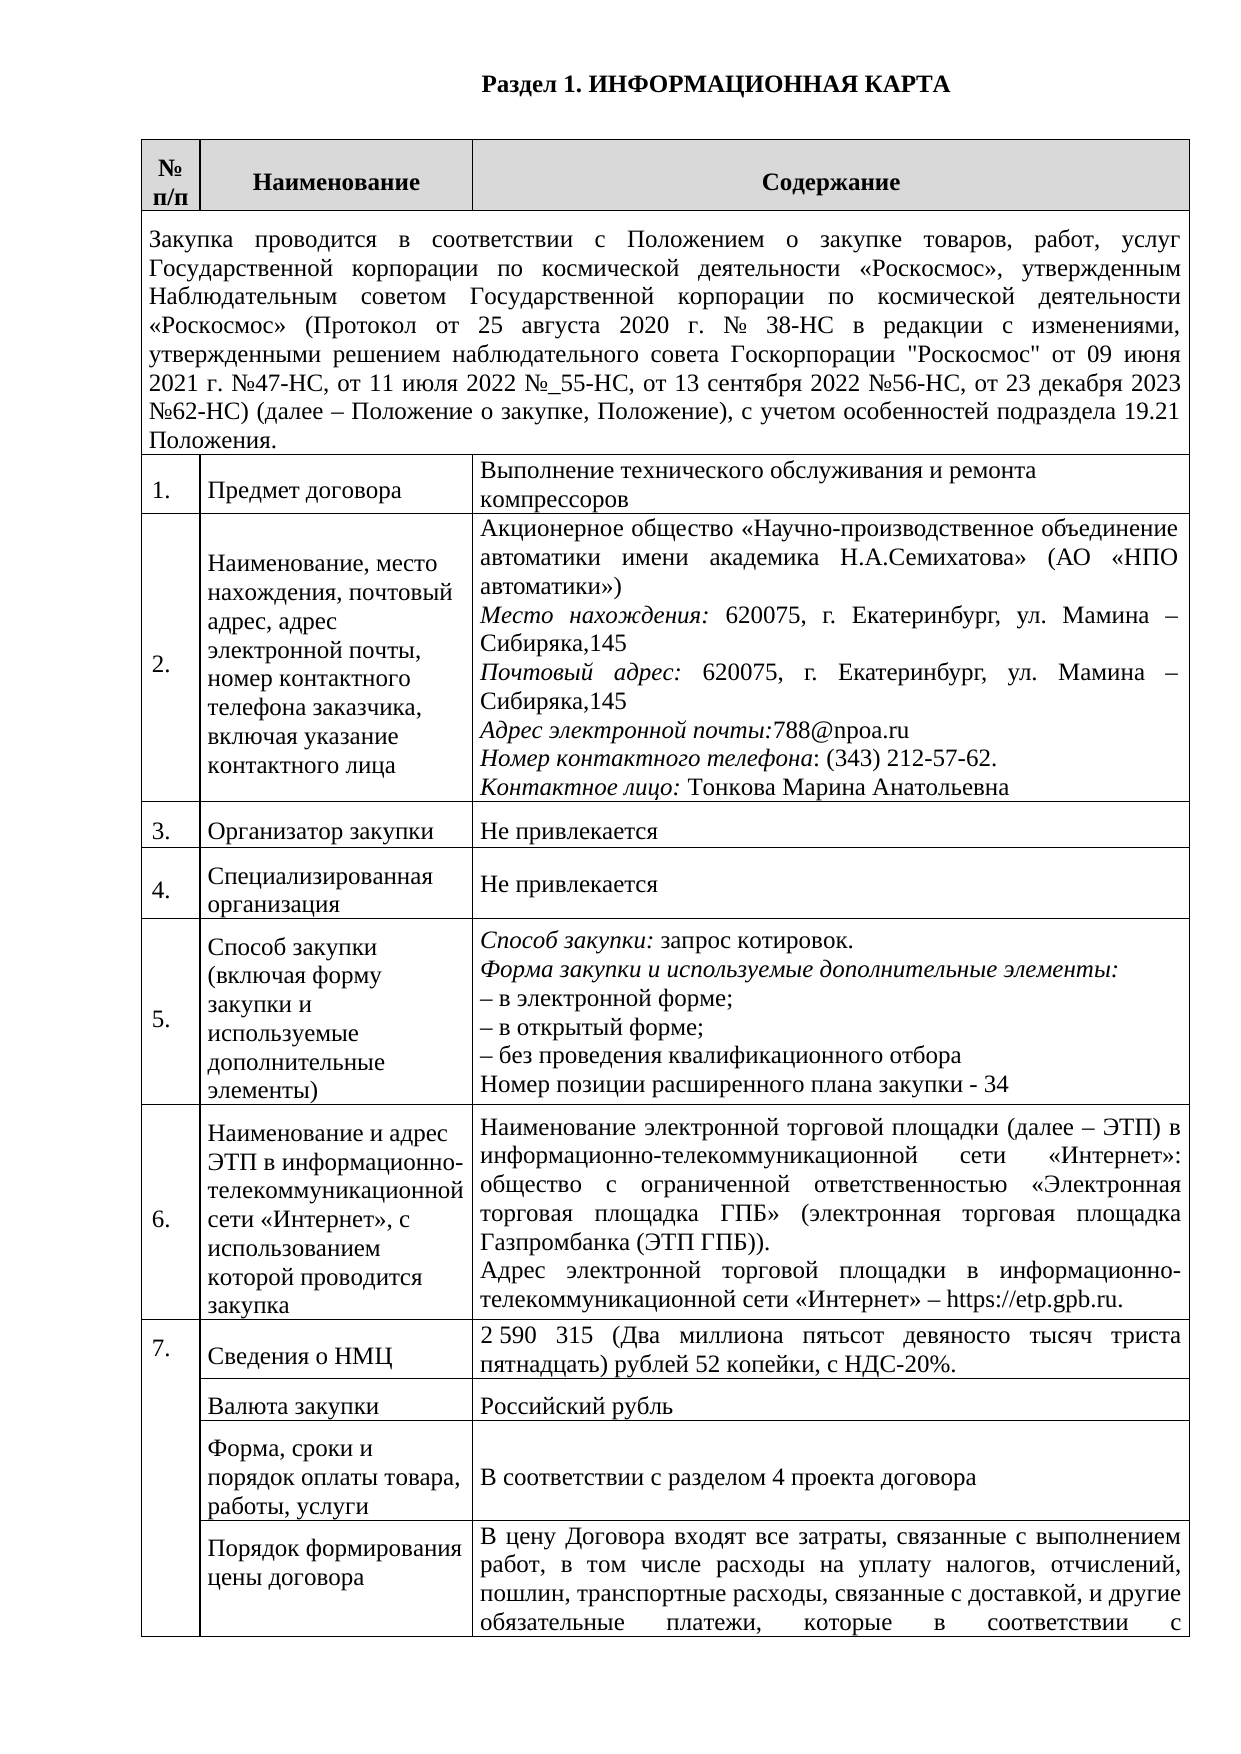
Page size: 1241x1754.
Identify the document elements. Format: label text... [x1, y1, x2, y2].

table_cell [201, 1521, 472, 1636]
table_cell [142, 1320, 199, 1636]
table_cell 2 590 315 (Два миллиона пятьсот девяносто тысяч триста пятнадцать) рублей 52 копейки, с НДС-20%. [473, 1320, 1189, 1378]
text Раздел 1. ИНФОРМАЦИОННАЯ КАРТА [266, 69, 1166, 98]
table_cell Специализированная организация [201, 848, 472, 918]
table_cell [142, 1105, 199, 1319]
table_cell Российский рубль [473, 1379, 1189, 1420]
table_cell Предмет договора [201, 455, 472, 512]
table_cell [142, 919, 199, 1104]
table_cell Не привлекается [473, 848, 1189, 918]
table_cell Форма, сроки и порядок оплаты товара, работы, услуги [201, 1421, 472, 1520]
table_cell [142, 848, 199, 918]
table_cell Выполнение технического обслуживания и ремонта компрессоров [473, 455, 1189, 512]
table_header Содержание [473, 140, 1189, 210]
table_cell Сведения о НМЦ [201, 1320, 472, 1378]
table_cell Наименование и адрес ЭТП в информационно-телекоммуникационной сети «Интернет», с использованием которой проводится закупка [201, 1105, 472, 1319]
table_cell Валюта закупки [201, 1379, 472, 1420]
table_cell Наименование электронной торговой площадки (далее – ЭТП) в информационно-телекоммуникационной сети «Интернет»: общество с ограниченной ответственностью «Электронная торговая площадка ГПБ» (электронная торговая площадка Газпромбанка (ЭТП ГПБ)). Адрес электронной торговой площадки в информационно-телекоммуникационной сети «Интернет» – https://etp.gpb.ru. [473, 1105, 1189, 1319]
table_cell [142, 455, 199, 512]
table_cell [142, 514, 199, 801]
table_cell Наименование, место нахождения, почтовый адрес, адрес электронной почты, номер контактного телефона заказчика, включая указание контактного лица [201, 514, 472, 801]
table_cell Акционерное общество «Научно-производственное объединение автоматики имени академика Н.А.Семихатова» (АО «НПО автоматики») Место нахождения: 620075, г. Екатеринбург, ул. Мамина – Сибиряка,145 Почтовый адрес: 620075, г. Екатеринбург, ул. Мамина – Сибиряка,145 Адрес электронной почты:788@npoa.ru Номер контактного телефона: (343) 212-57-62. Контактное лицо: Тонкова Марина Анатольевна [473, 514, 1189, 801]
table_cell Способ закупки (включая форму закупки и используемые дополнительные элементы) [201, 919, 472, 1104]
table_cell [473, 1521, 1189, 1636]
table_header Наименование [201, 140, 472, 210]
table_cell В соответствии с разделом 4 проекта договора [473, 1421, 1189, 1520]
table_cell Закупка проводится в соответствии с Положением о закупке товаров, работ, услуг Государственной корпорации по космической деятельности «Роскосмос», утвержденным Наблюдательным советом Государственной корпорации по космической деятельности «Роскосмос» (Протокол от 25 августа 2020 г. № 38-НС в редакции с изменениями, утвержденными решением наблюдательного совета Госкорпорации "Роскосмос" от 09 июня 2021 г. №47-НС, от 11 июля 2022 №_55-НС, от 13 сентября 2022 №56-НС, от 23 декабря 2023 №62-НС) (далее – Положение о закупке, Положение), с учетом особенностей подраздела 19.21 Положения. [142, 211, 1189, 454]
table_cell Не привлекается [473, 802, 1189, 847]
table_cell [142, 802, 199, 847]
table_header № п/п [142, 140, 199, 210]
table_cell Способ закупки: запрос котировок. Форма закупки и используемые дополнительные элементы: – в электронной форме; – в открытый форме; – без проведения квалификационного отбора Номер позиции расширенного плана закупки - 34 [473, 919, 1189, 1104]
table_cell Организатор закупки [201, 802, 472, 847]
